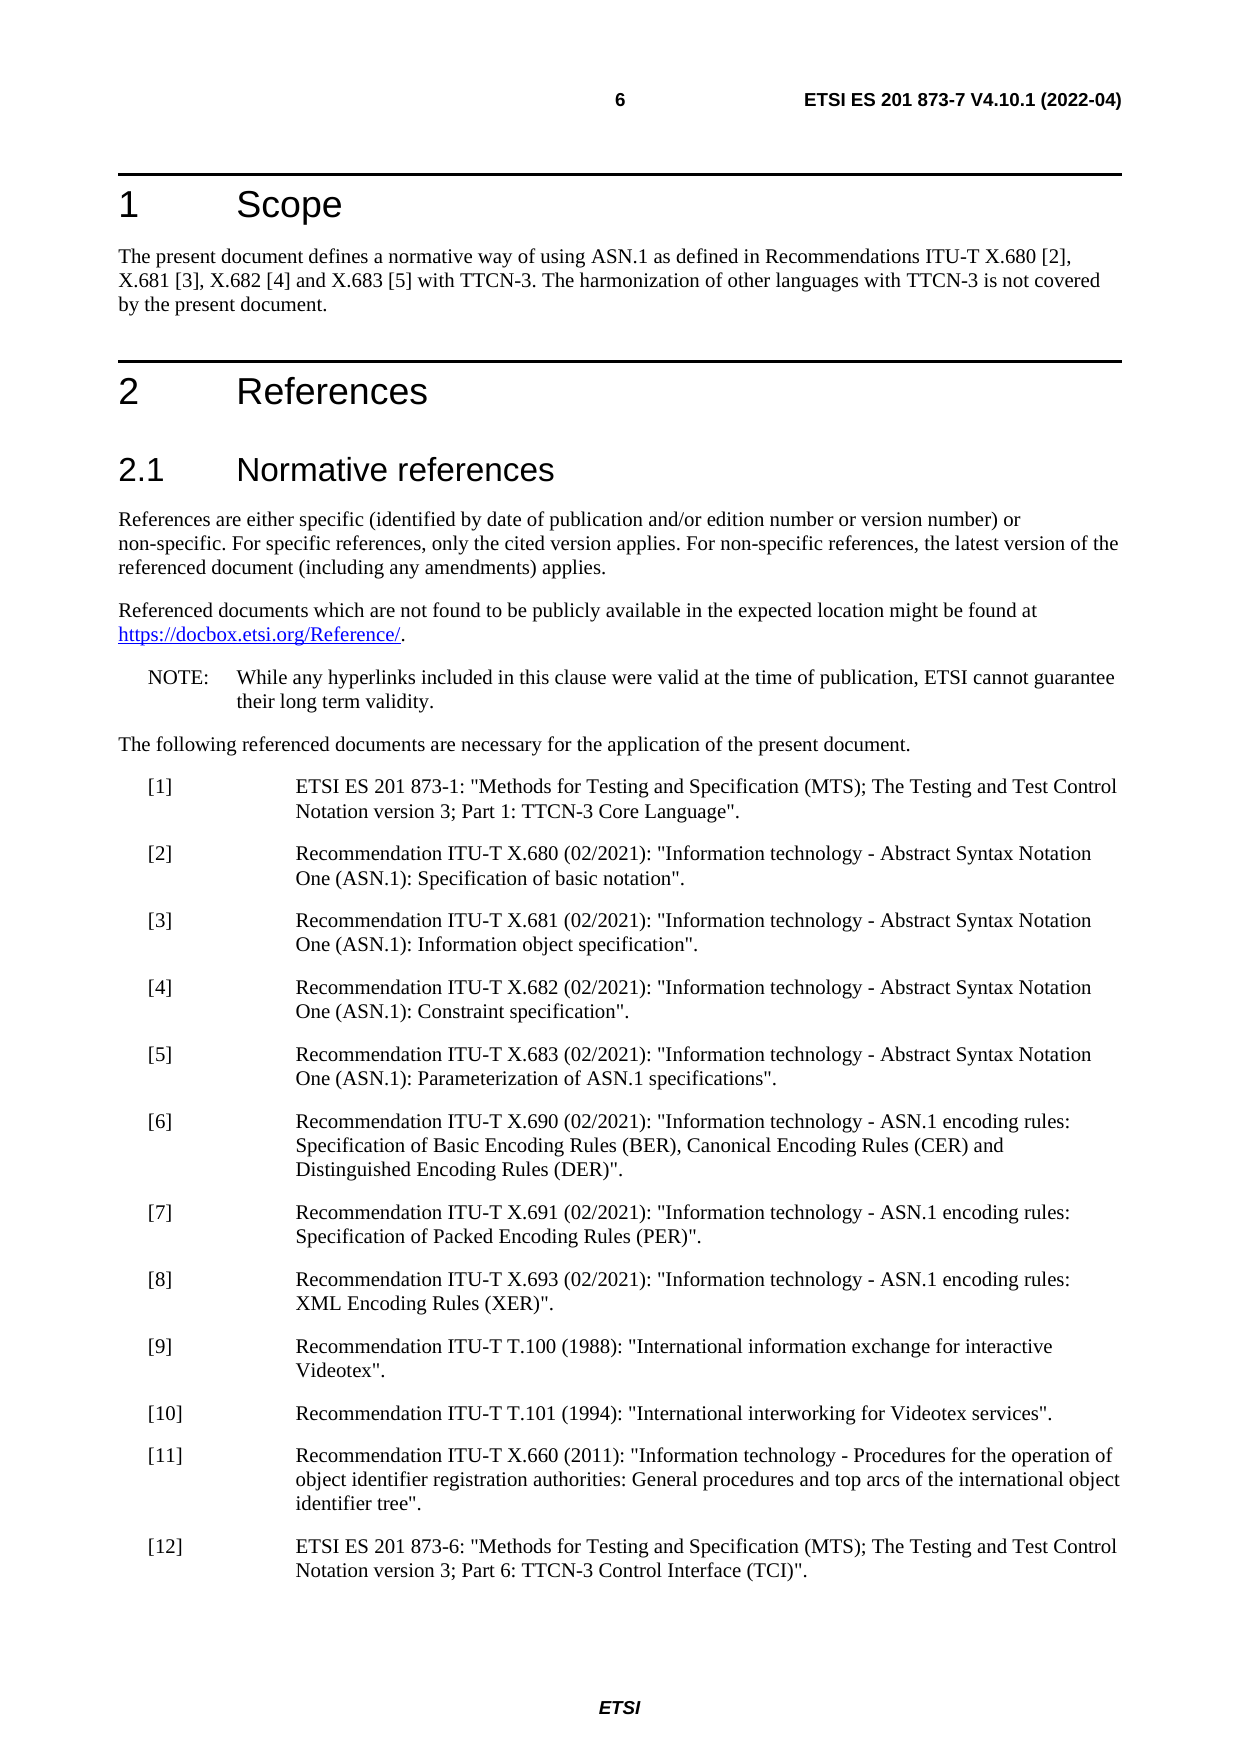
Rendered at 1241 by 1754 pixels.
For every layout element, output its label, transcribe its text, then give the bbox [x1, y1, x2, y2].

text Referenced documents which are not found to be publicly available in the expected location might be found at https://docbox.etsi.org/Reference/. [118, 598, 1122, 646]
text [5] Recommendation ITU-T X.683 (02/2021): "Information technology - Abstract Syntax Notation One (ASN.1): Parameterization of ASN.1 specifications". [148, 1042, 1122, 1090]
subtitle 2.1 Normative references [118, 450, 1122, 488]
text [6] Recommendation ITU-T X.690 (02/2021): "Information technology - ASN.1 encoding rules: Specification of Basic Encoding Rules (BER), Canonical Encoding Rules (CER) and Distinguished Encoding Rules (DER)". [148, 1109, 1122, 1181]
text [2] Recommendation ITU-T X.680 (02/2021): "Information technology - Abstract Syntax Notation One (ASN.1): Specification of basic notation". [148, 841, 1122, 889]
subtitle 1 Scope [118, 176, 1122, 225]
text [7] Recommendation ITU-T X.691 (02/2021): "Information technology - ASN.1 encoding rules: Specification of Packed Encoding Rules (PER)". [148, 1200, 1122, 1248]
text [1] ETSI ES 201 873-1: "Methods for Testing and Specification (MTS); The Testing and Test Control Notation version 3; Part 1: TTCN-3 Core Language". [148, 774, 1122, 823]
text References are either specific (identified by date of publication and/or edition number or version number) or non-specific. For specific references, only the cited version applies. For non-specific references, the latest version of the referenced document (including any amendments) applies. [118, 507, 1122, 579]
text [8] Recommendation ITU-T X.693 (02/2021): "Information technology - ASN.1 encoding rules: XML Encoding Rules (XER)". [148, 1267, 1122, 1315]
text [3] Recommendation ITU-T X.681 (02/2021): "Information technology - Abstract Syntax Notation One (ASN.1): Information object specification". [148, 908, 1122, 956]
text [9] Recommendation ITU-T T.100 (1988): "International information exchange for interactive Videotex". [148, 1333, 1122, 1382]
text The present document defines a normative way of using ASN.1 as defined in Recommendations ITU-T X.680 [2], X.681 [3], X.682 [4] and X.683 [5] with TTCN-3. The harmonization of other languages with TTCN-3 is not covered by the present document. [118, 244, 1122, 316]
text NOTE: While any hyperlinks included in this clause were valid at the time of publication, ETSI cannot guarantee their long term validity. [148, 665, 1122, 713]
text [10] Recommendation ITU-T T.101 (1994): "International interworking for Videotex services". [148, 1400, 1122, 1424]
text [4] Recommendation ITU-T X.682 (02/2021): "Information technology - Abstract Syntax Notation One (ASN.1): Constraint specification". [148, 975, 1122, 1023]
text [12] ETSI ES 201 873-6: "Methods for Testing and Specification (MTS); The Testing and Test Control Notation version 3; Part 6: TTCN-3 Control Interface (TCI)". [148, 1534, 1122, 1582]
text The following referenced documents are necessary for the application of the present document. [118, 732, 1122, 756]
text [11] Recommendation ITU-T X.660 (2011): "Information technology - Procedures for the operation of object identifier registration authorities: General procedures and top arcs of the international object identifier tree". [148, 1443, 1122, 1515]
subtitle 2 References [118, 363, 1122, 412]
